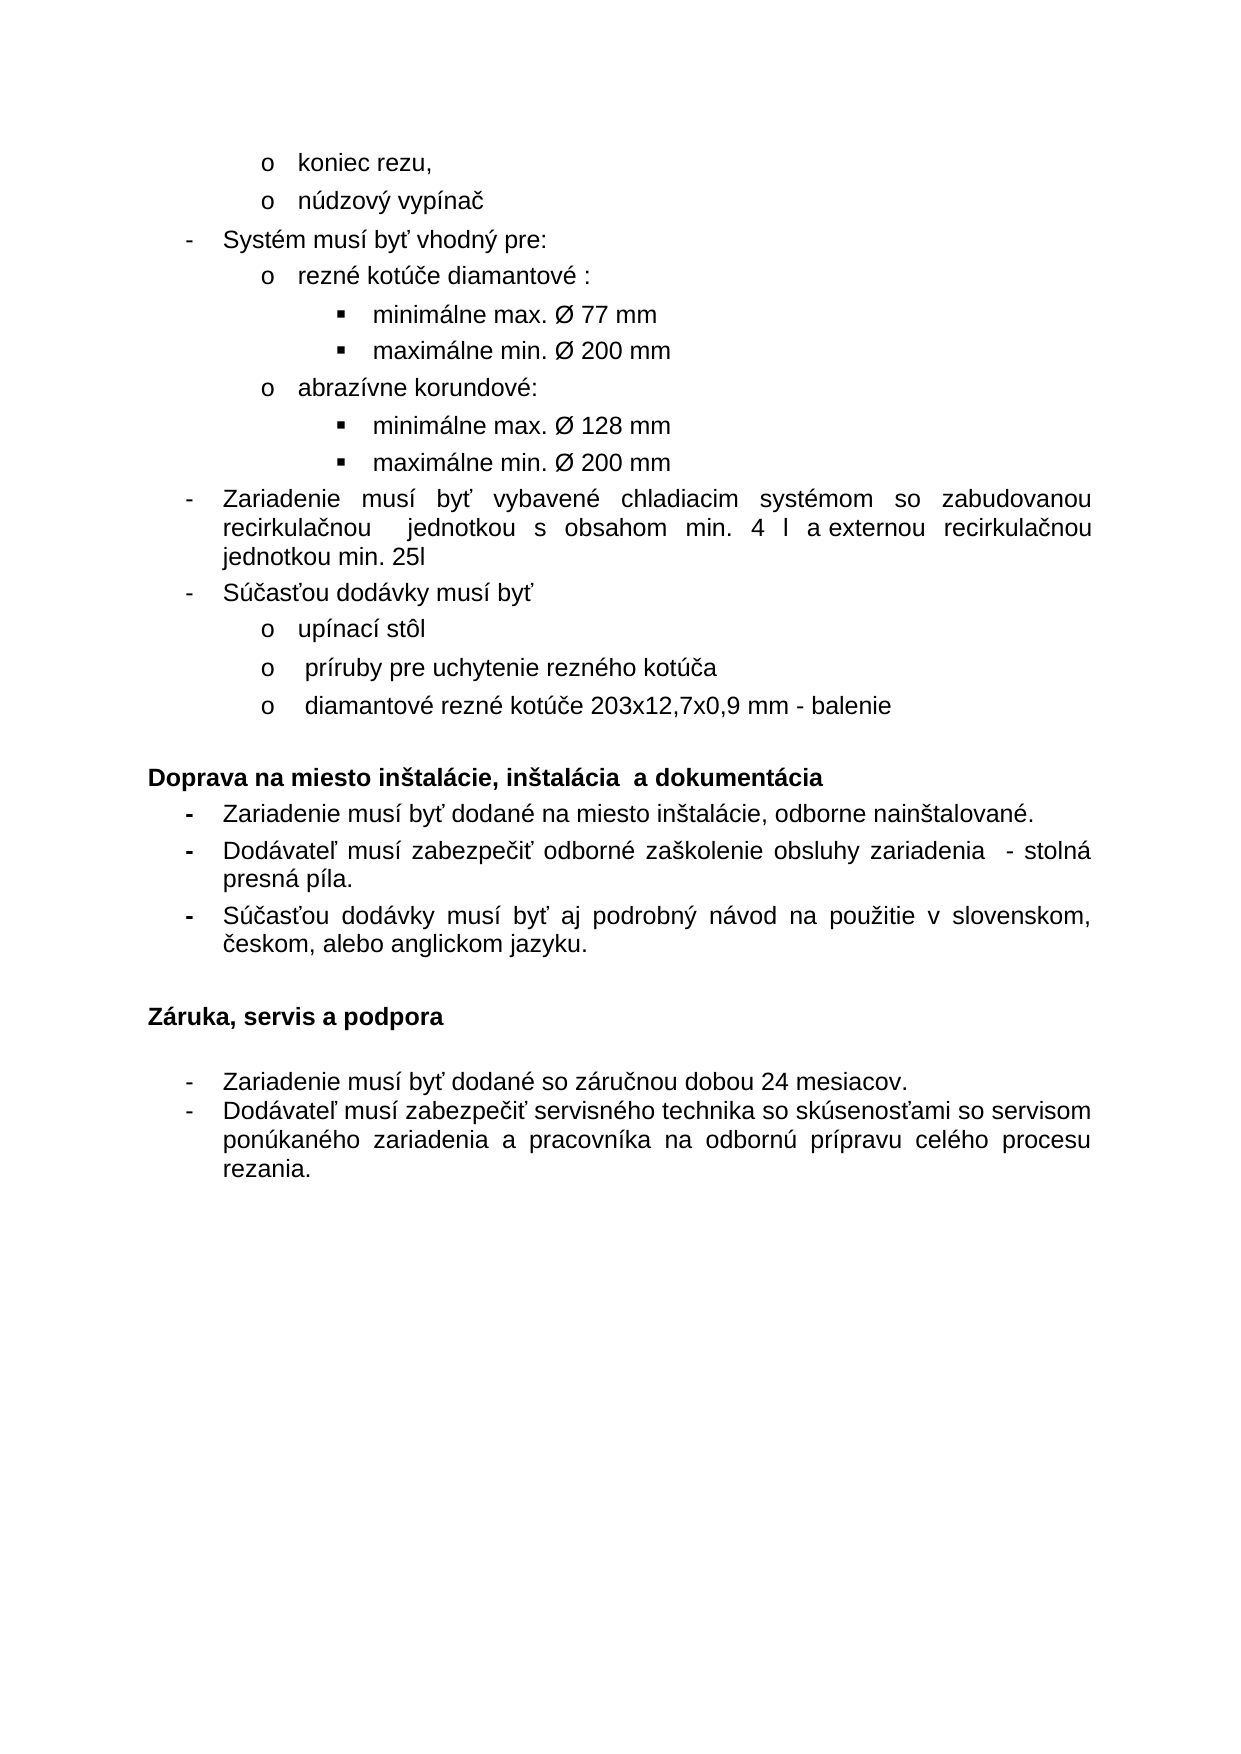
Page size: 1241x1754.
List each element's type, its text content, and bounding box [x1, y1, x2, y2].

list maximálne min. Ø 200 mm [335, 336, 1093, 365]
list príruby pre uchytenie rezného kotúča [260, 653, 1093, 684]
list koniec rezu, [260, 148, 1093, 178]
list Dodávateľ musí zabezpečiť odborné zaškolenie obsluhy zariadenia - stolná presná píla. [185, 836, 1093, 893]
list abrazívne korundové: [260, 372, 1093, 403]
list Systém musí byť vhodný pre: [185, 225, 1093, 253]
list maximálne min. Ø 200 mm [335, 447, 1093, 476]
list Zariadenie musí byť dodané na miesto inštalácie, odborne nainštalované. [185, 799, 1093, 828]
list minimálne max. Ø 128 mm [335, 411, 1093, 440]
list diamantové rezné kotúče 203x12,7x0,9 mm - balenie [260, 691, 1093, 722]
text Doprava na miesto inštalácie, inštalácia a dokumentácia [148, 763, 1093, 792]
list Súčasťou dodávky musí byť [185, 578, 1093, 607]
list rezné kotúče diamantové : [260, 261, 1093, 292]
list Zariadenie musí byť vybavené chladiacim systémom so zabudovanou recirkulačnou jednotkou s obsahom min. 4 l a externou recirkulačnou jednotkou min. 25l [185, 484, 1093, 570]
list Dodávateľ musí zabezpečiť servisného technika so skúsenosťami so servisom ponúkaného zariadenia a pracovníka na odbornú prípravu celého procesu rezania. [185, 1096, 1093, 1182]
list núdzový vypínač [260, 186, 1093, 217]
list Zariadenie musí byť dodané so záručnou dobou 24 mesiacov. [185, 1067, 1093, 1096]
list minimálne max. Ø 77 mm [335, 299, 1093, 328]
text Záruka, servis a podpora [148, 1002, 1093, 1031]
list upínací stôl [260, 614, 1093, 645]
list Súčasťou dodávky musí byť aj podrobný návod na použitie v slovenskom, českom, alebo anglickom jazyku. [185, 901, 1093, 958]
